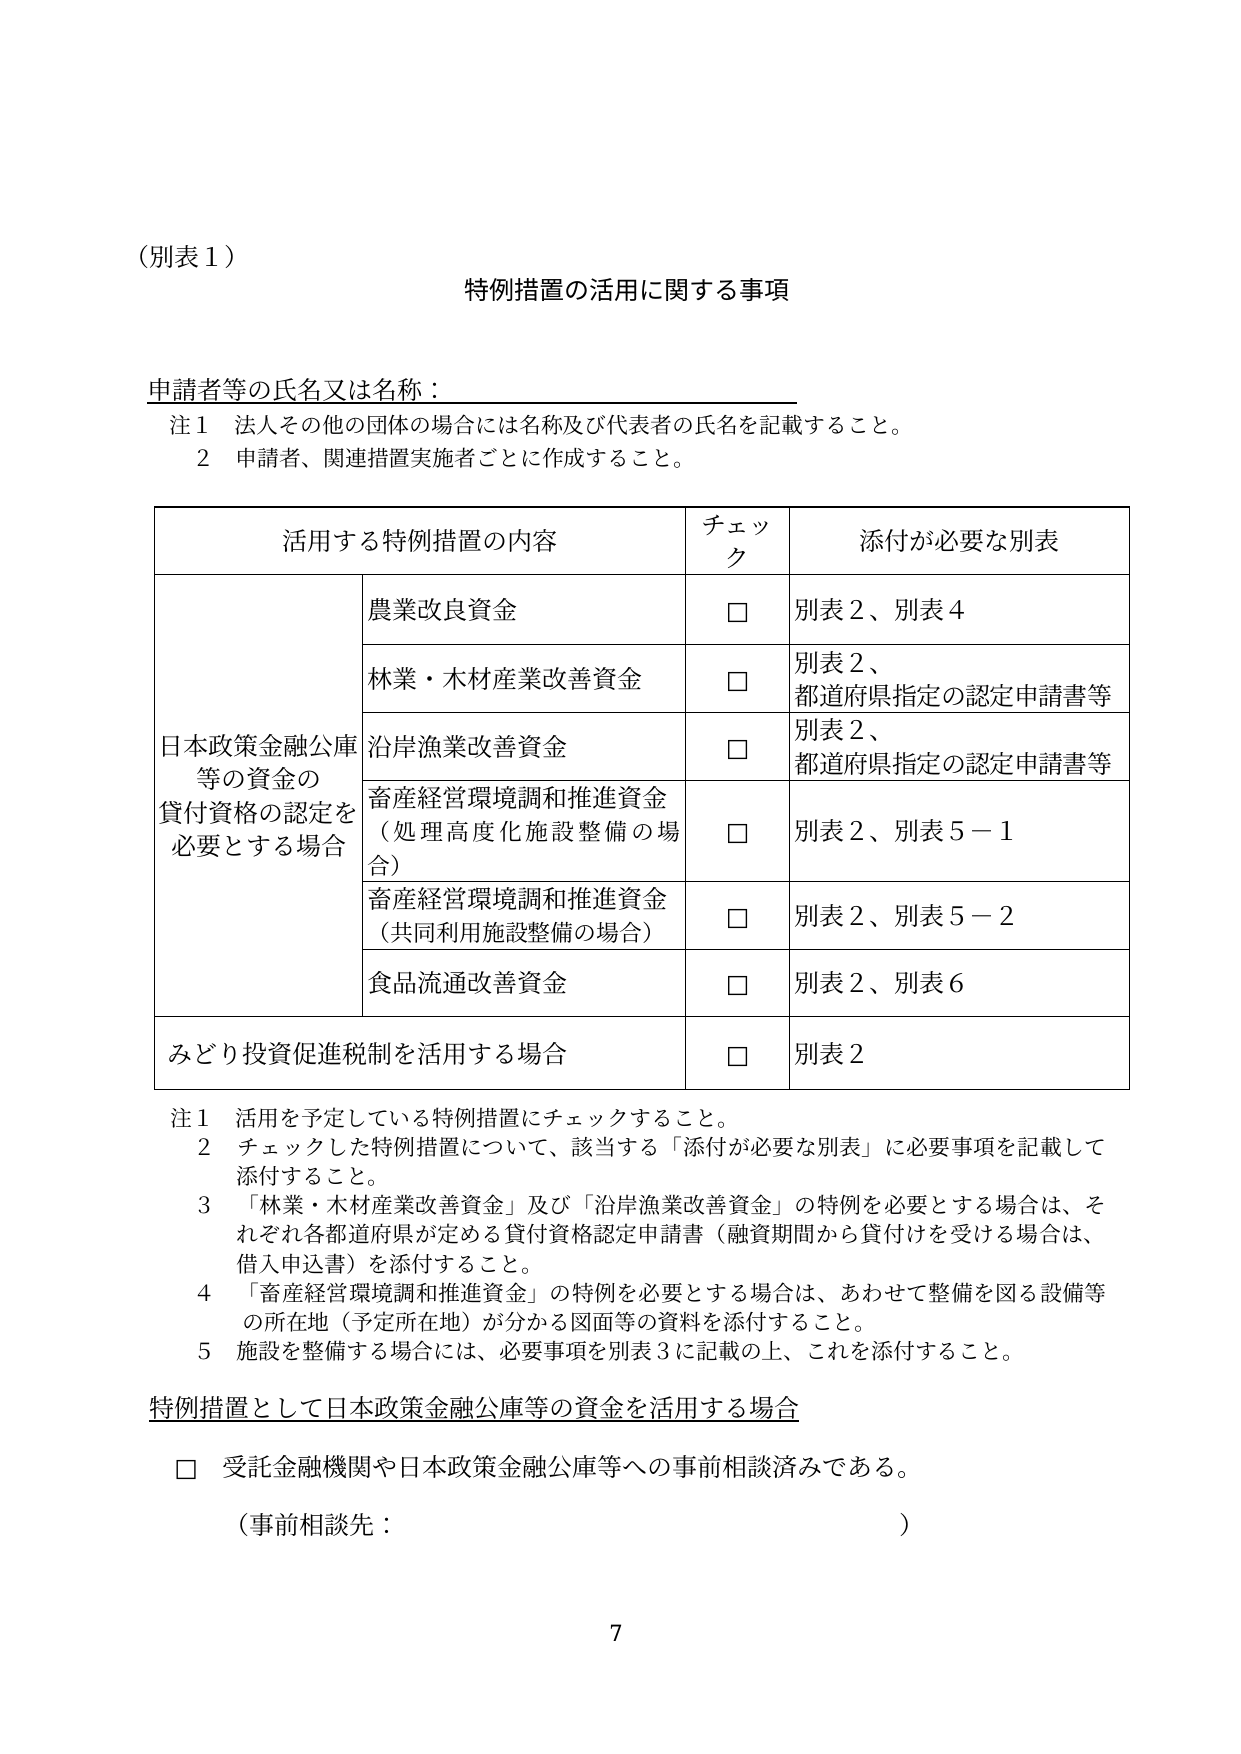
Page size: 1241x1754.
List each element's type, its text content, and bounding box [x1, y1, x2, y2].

text ３ 「林業・木材産業改善資金」及び「沿岸漁業改善資金」の特例を必要とする場合は、それぞれ各都道府県が定める貸付資格認定申請書（融資期間から貸付けを受ける場合は、借入申込書）を添付すること。 [193, 1190, 1107, 1278]
table_cell みどり投資促進税制を活用する場合 [155, 1017, 685, 1089]
table_cell □ [686, 882, 789, 948]
table_cell 別表２、別表５－２ [790, 882, 1129, 948]
text ２ 申請者、関連措置実施者ごとに作成すること。 [170, 440, 1107, 473]
table_cell 別表２ [790, 1017, 1129, 1089]
text 申請者等の氏名又は名称： [147, 373, 1107, 406]
table_cell 林業・木材産業改善資金 [363, 645, 685, 712]
text 特例措置として日本政策金融公庫等の資金を活用する場合 [124, 1394, 1107, 1424]
text ４ 「畜産経営環境調和推進資金」の特例を必要とする場合は、あわせて整備を図る設備等の所在地（予定所在地）が分かる図面等の資料を添付すること。 [193, 1278, 1107, 1336]
table_cell 別表２、別表４ [790, 575, 1129, 644]
table_cell 日本政策金融公庫等の資金の 貸付資格の認定を必要とする場合 [155, 575, 362, 1016]
text ５ 施設を整備する場合には、必要事項を別表３に記載の上、これを添付すること。 [193, 1336, 1107, 1365]
text （事前相談先： ） [124, 1511, 1107, 1540]
table_cell 別表２、別表５－１ [790, 781, 1129, 881]
table_cell 農業改良資金 [363, 575, 685, 644]
table_cell 食品流通改善資金 [363, 950, 685, 1016]
table_cell 別表２、別表６ [790, 950, 1129, 1016]
table_cell 別表２、 都道府県指定の認定申請書等 [790, 713, 1129, 780]
table_header 添付が必要な別表 [790, 508, 1129, 574]
text ２ チェックした特例措置について、該当する「添付が必要な別表」に必要事項を記載して添付すること。 [193, 1132, 1107, 1190]
table_header チェック [686, 508, 789, 574]
table_cell □ [686, 713, 789, 780]
text 注１ 法人その他の団体の場合には名称及び代表者の氏名を記載すること。 [147, 406, 1107, 440]
table_cell 別表２、 都道府県指定の認定申請書等 [790, 645, 1129, 712]
table_cell 畜産経営環境調和推進資金 （共同利用施設整備の場合） [363, 882, 685, 948]
table_cell □ [686, 575, 789, 644]
text 注１ 活用を予定している特例措置にチェックすること。 [170, 1103, 1107, 1132]
table_cell □ [686, 1017, 789, 1089]
table_cell □ [686, 950, 789, 1016]
table_header 活用する特例措置の内容 [155, 508, 685, 574]
text □ 受託金融機関や日本政策金融公庫等への事前相談済みである。 [124, 1453, 1107, 1482]
text （別表１） [124, 240, 1129, 273]
table_cell 畜産経営環境調和推進資金 （処理高度化施設整備の場合） [363, 781, 685, 881]
table_cell 沿岸漁業改善資金 [363, 713, 685, 780]
text 特例措置の活用に関する事項 [124, 273, 1129, 306]
table_cell □ [686, 645, 789, 712]
table_cell □ [686, 781, 789, 881]
